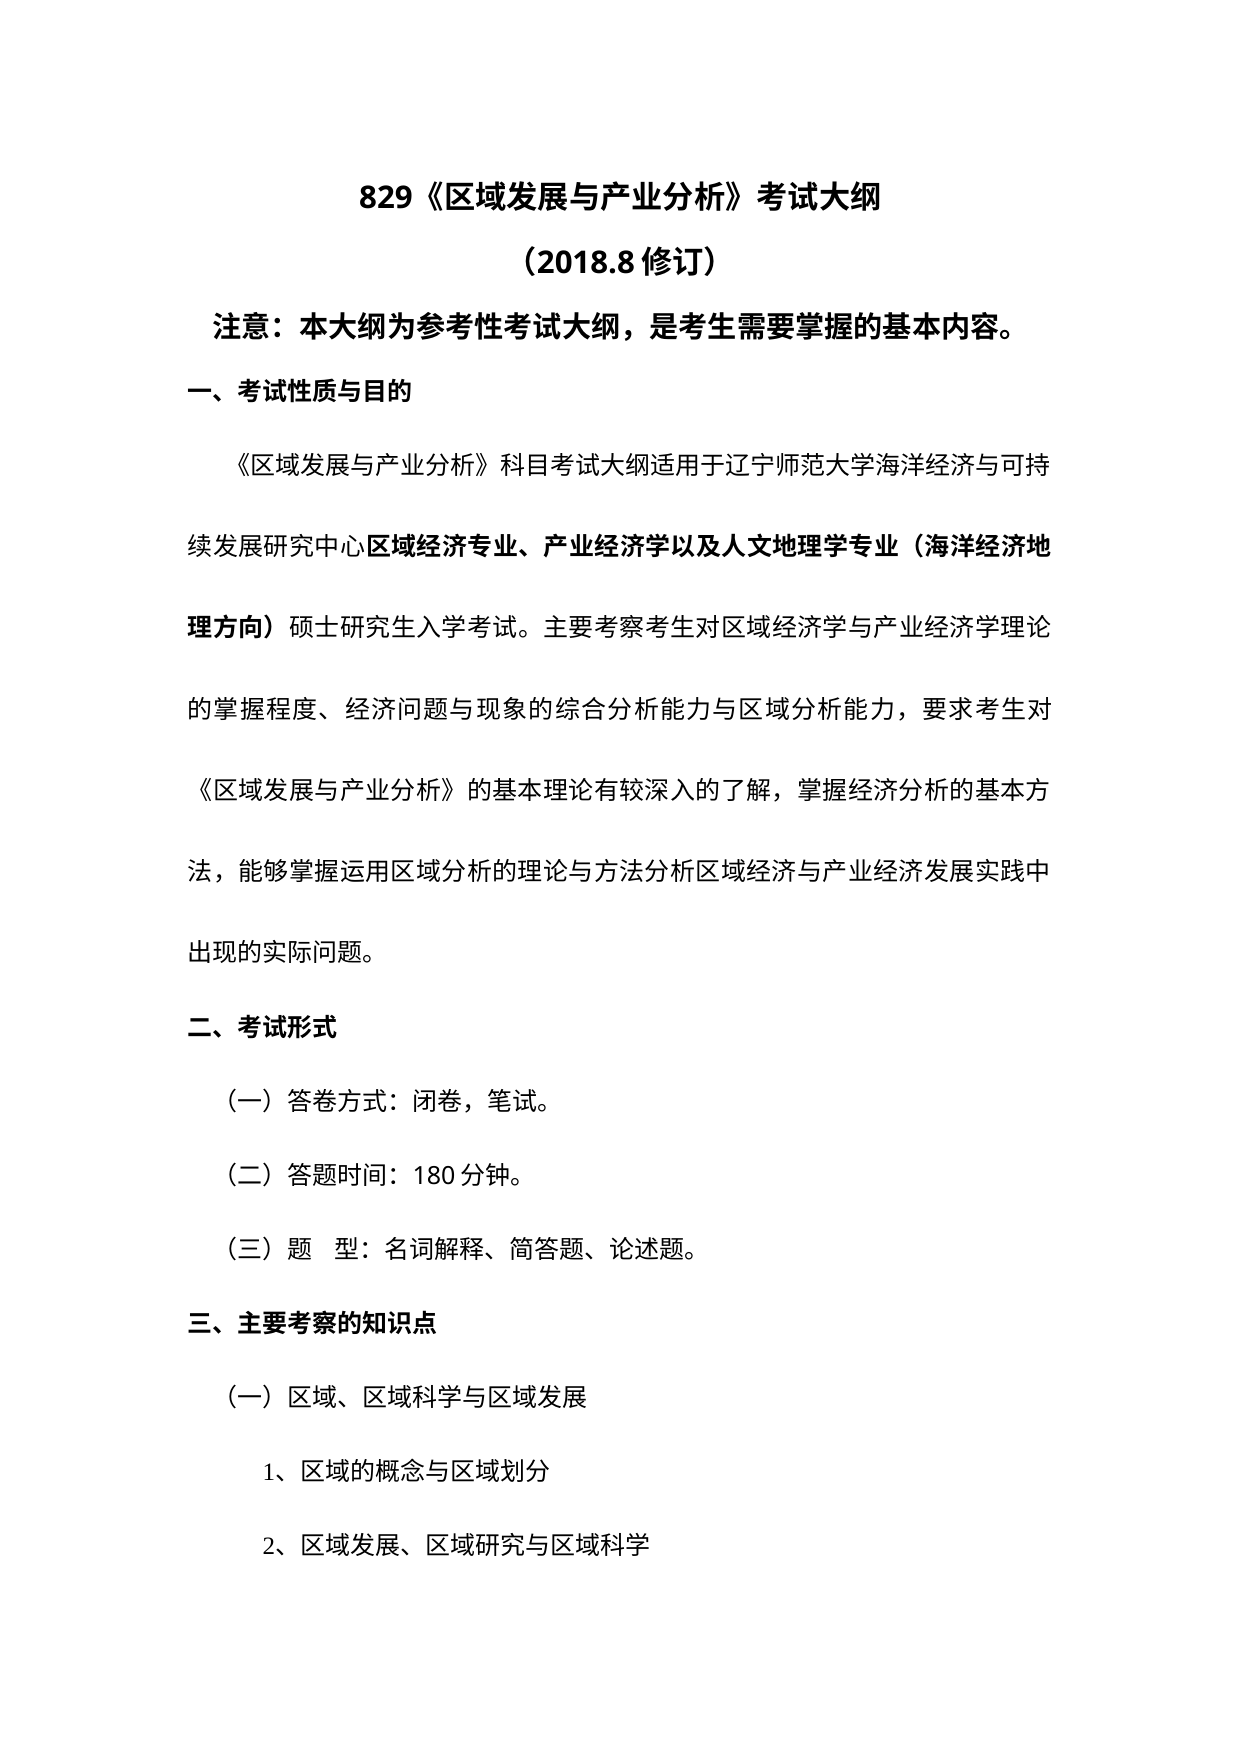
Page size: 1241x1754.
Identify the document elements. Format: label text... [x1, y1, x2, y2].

text 二、考试形式 [187, 993, 1053, 1058]
text 2、区域发展、区域研究与区域科学 [187, 1511, 1053, 1576]
text 829《区域发展与产业分析》考试大纲 [187, 162, 1053, 227]
text 一、考试性质与目的 [187, 357, 1053, 422]
text （一）答卷方式：闭卷，笔试。 [187, 1067, 1053, 1132]
text 1、区域的概念与区域划分 [187, 1437, 1053, 1502]
text 三、主要考察的知识点 [187, 1289, 1053, 1354]
text （2018.8修订） [187, 227, 1053, 292]
text （二）答题时间：180分钟。 [187, 1141, 1053, 1206]
text 注意：本大纲为参考性考试大纲，是考生需要掌握的基本内容。 [187, 292, 1053, 357]
text （一）区域、区域科学与区域发展 [187, 1363, 1053, 1428]
text （三）题 型：名词解释、简答题、论述题。 [187, 1215, 1053, 1280]
text 《区域发展与产业分析》科目考试大纲适用于辽宁师范大学海洋经济与可持续发展研究中心区域经济专业、产业经济学以及人文地理学专业（海洋经济地理方向）硕士研究生入学考试。主要考察考生对区域经济学与产业经济学理论的掌握程度、经济问题与现象的综合分析能力与区域分析能力，要求考生对《区域发展与产业分析》的基本理论有较深入的了解，掌握经济分析的基本方法，能够掌握运用区域分析的理论与方法分析区域经济与产业经济发展实践中出现的实际问题。 [187, 431, 1053, 983]
